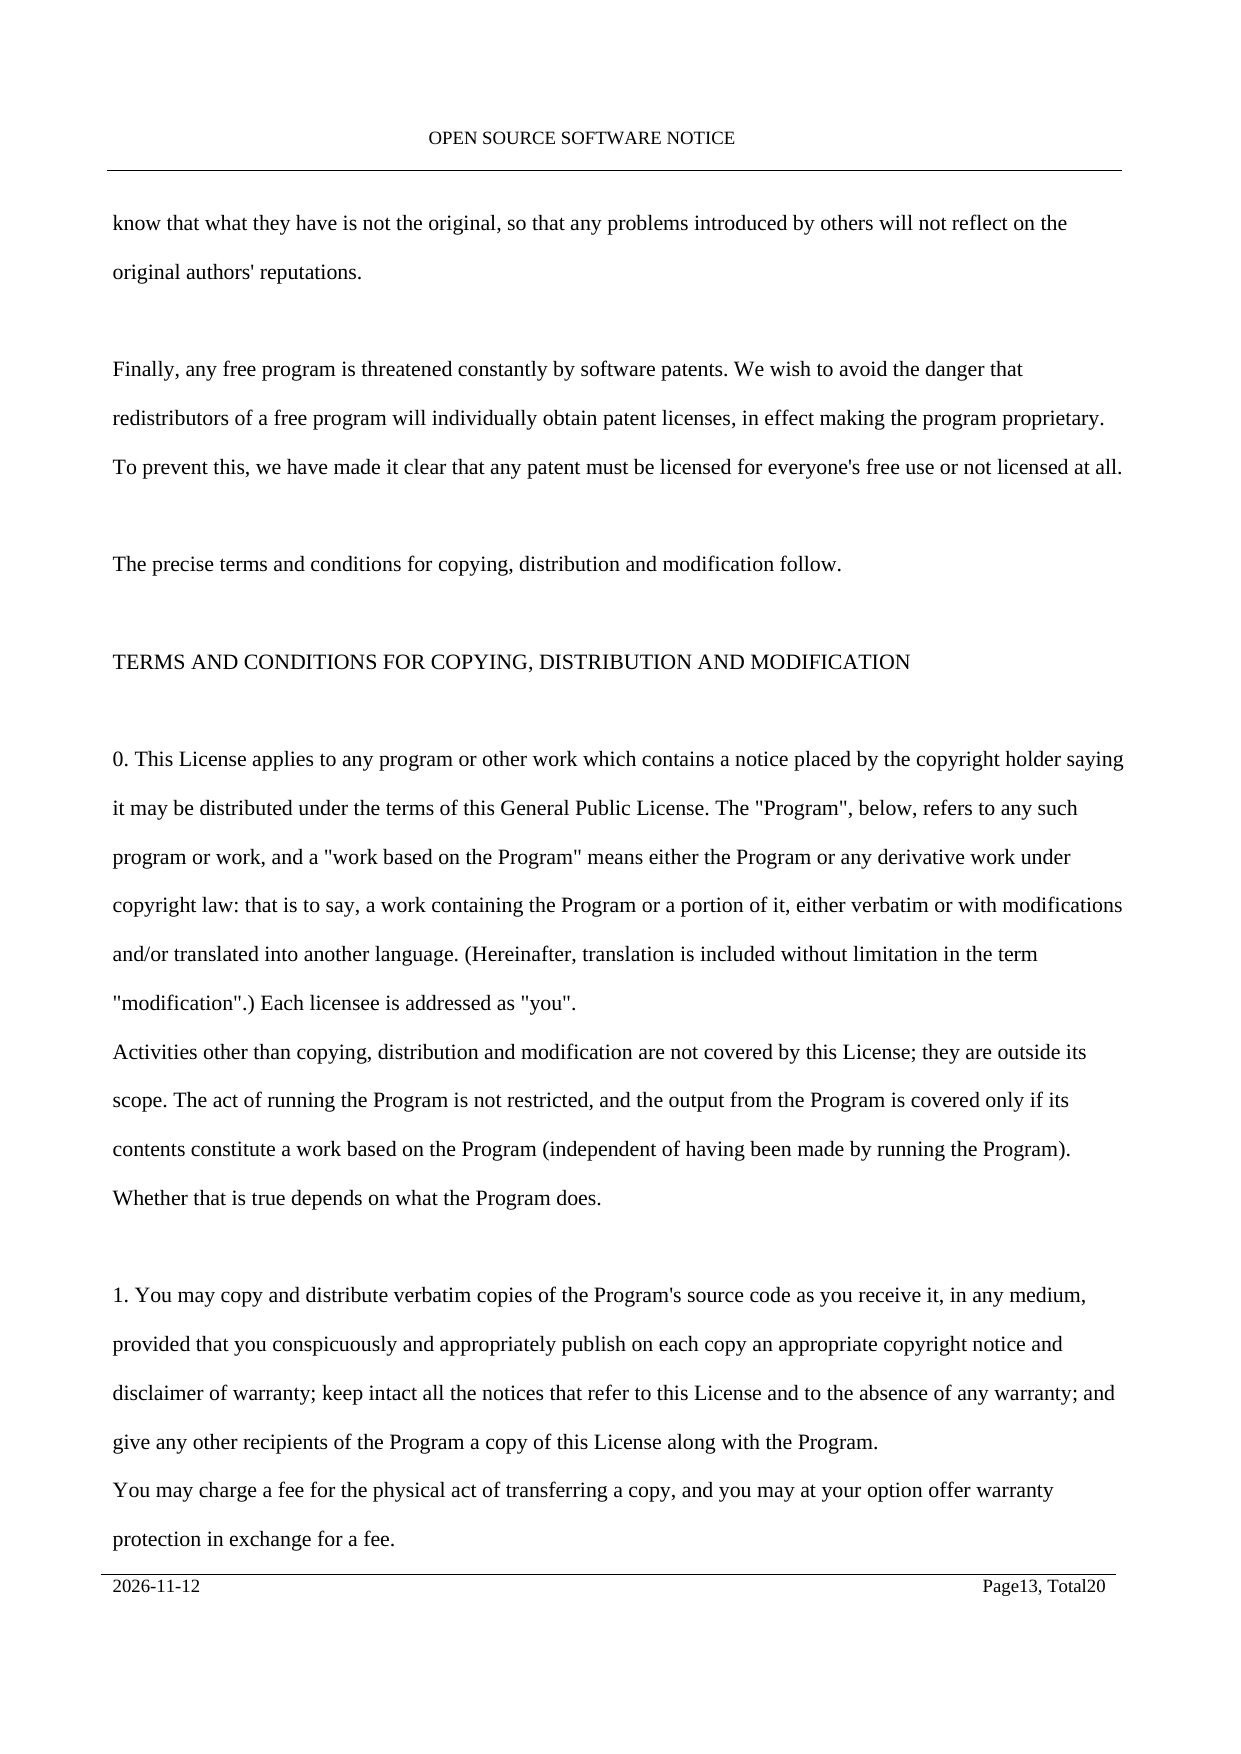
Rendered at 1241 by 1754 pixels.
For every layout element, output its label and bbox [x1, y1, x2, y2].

text [112, 206, 1128, 1555]
